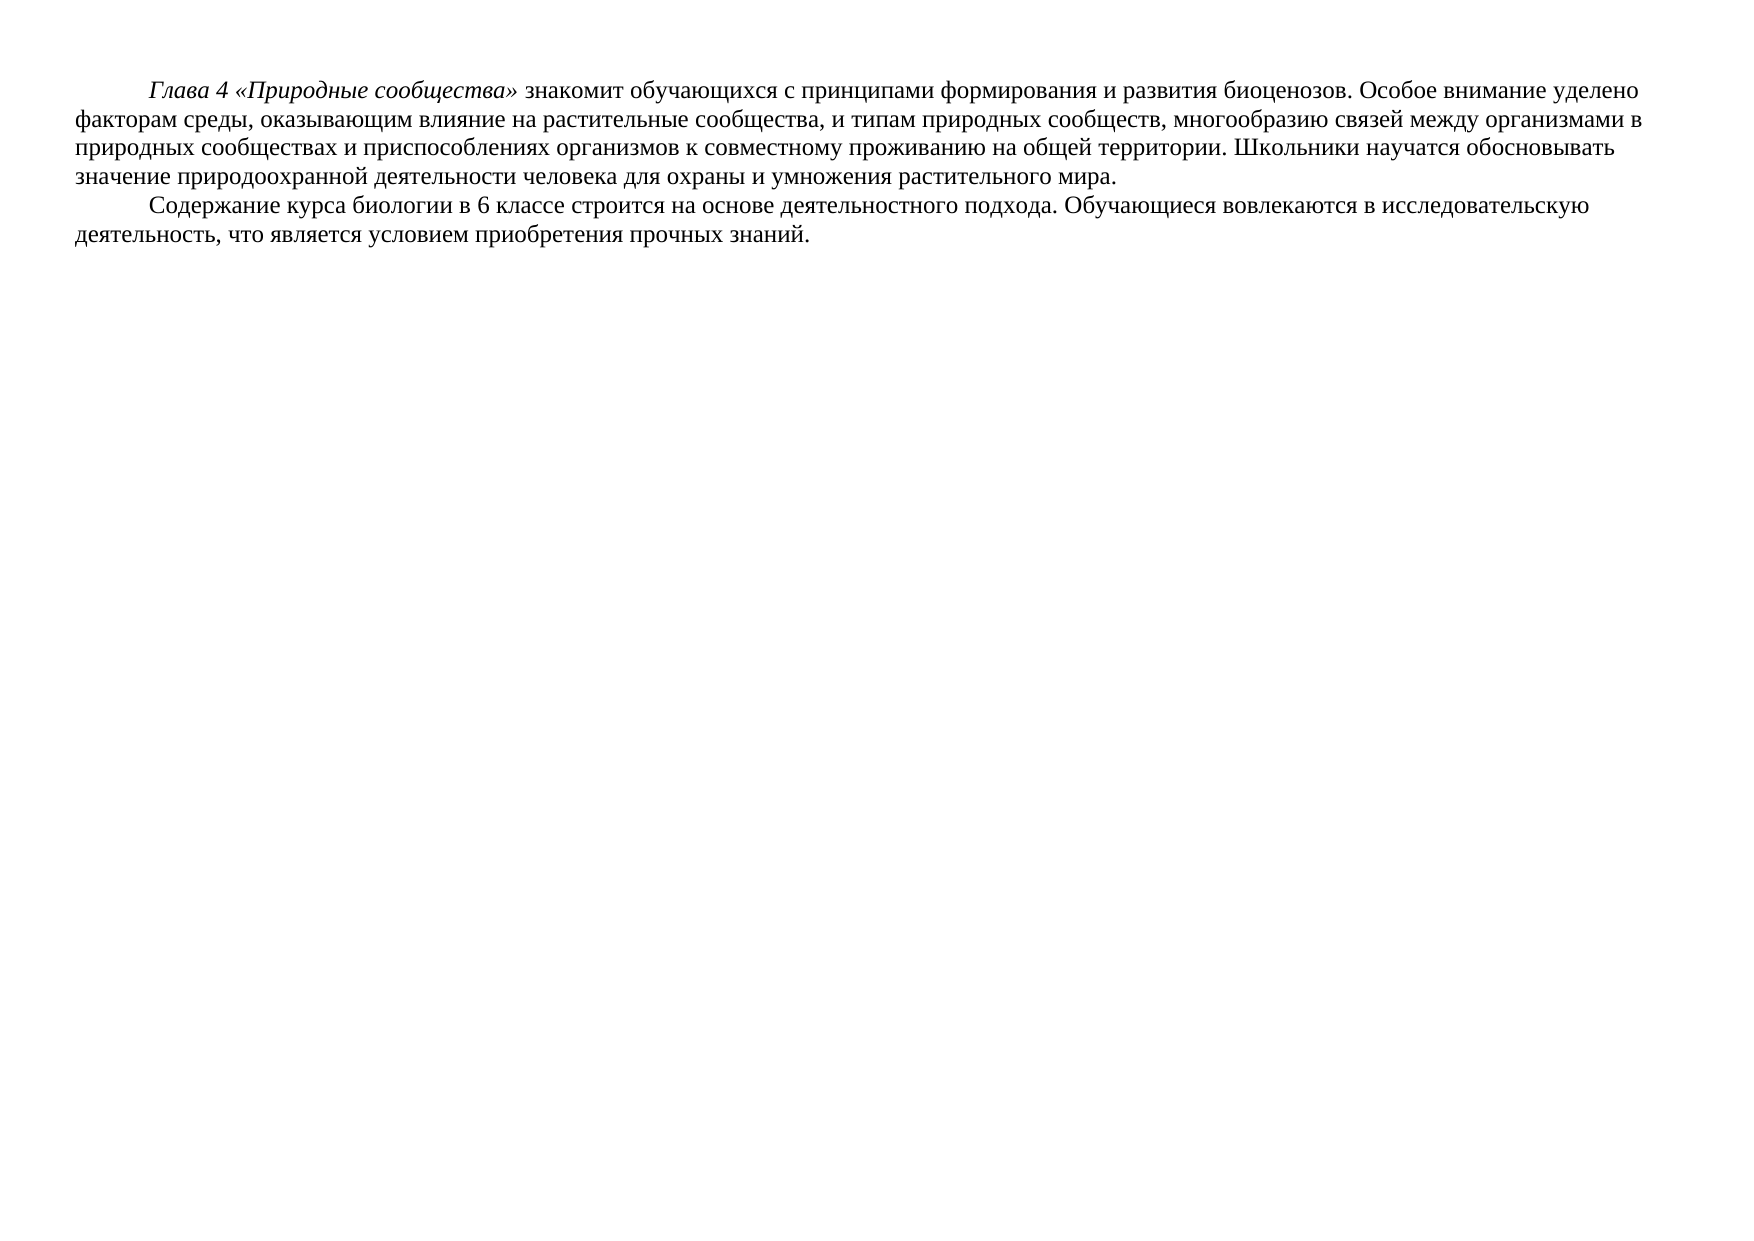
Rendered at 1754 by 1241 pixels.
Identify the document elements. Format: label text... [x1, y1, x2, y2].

text Глава 4 «Природные сообщества» знакомит обучающихся с принципами формирования и развития биоценозов. Особое внимание уделено факторам среды, оказывающим влияние на растительные сообщества, и типам природных сообществ, многообразию связей между организмами в природных сообществах и приспособлениях организмов к совместному проживанию на общей территории. Школьники научатся обосновывать значение природоохранной деятельности человека для охраны и умножения растительного мира. [75, 75, 1679, 190]
text Содержание курса биологии в 6 классе строится на основе деятельностного подхода. Обучающиеся вовлекаются в исследовательскую деятельность, что является условием приобретения прочных знаний. [75, 190, 1679, 247]
